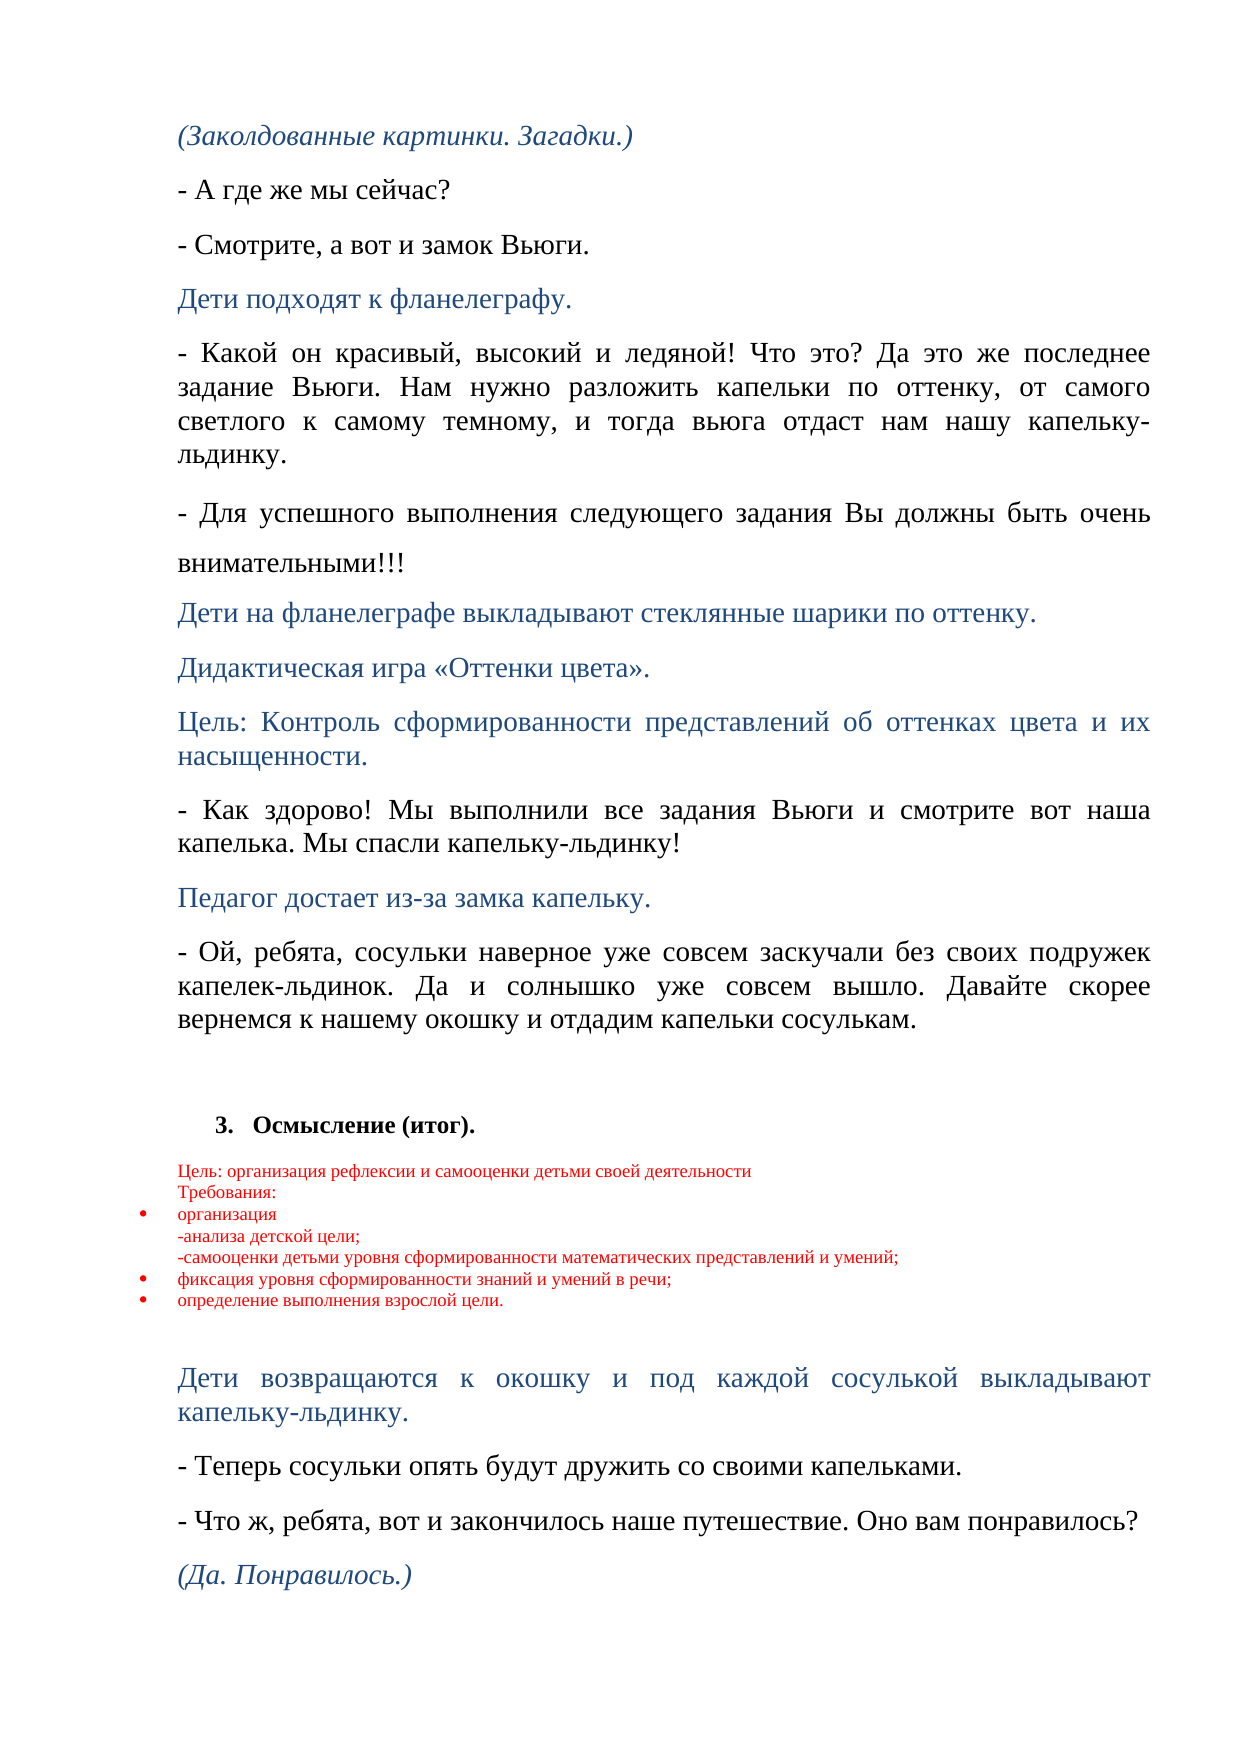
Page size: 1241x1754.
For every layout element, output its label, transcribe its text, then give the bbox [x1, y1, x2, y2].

list организация [140, 1203, 1152, 1224]
text Дети подходят к фланелеграфу. [177, 281, 1152, 315]
text - Ой, ребята, сосульки наверное уже совсем заскучали без своих подружек капелек-льдинок. Да и солнышко уже совсем вышло. Давайте скорее вернемся к нашему окошку и отдадим капельки сосулькам. [177, 934, 1152, 1035]
list определение выполнения взрослой цели. [140, 1289, 1152, 1311]
text (Да. Понравилось.) [177, 1557, 1152, 1591]
text Цель: Контроль сформированности представлений об оттенках цвета и их насыщенности. [177, 704, 1152, 771]
text Дети возвращаются к окошку и под каждой сосулькой выкладывают капельку-льдинку. [177, 1360, 1152, 1427]
text - Для успешного выполнения следующего задания Вы должны быть очень внимательными!!! [177, 495, 1152, 579]
text Педагог достает из-за замка капельку. [177, 880, 1152, 913]
list Осмысление (итог). [215, 1110, 1152, 1139]
text - Какой он красивый, высокий и ледяной! Что это? Да это же последнее задание Вьюги. Нам нужно разложить капельки по оттенку, от самого светлого к самому темному, и тогда вьюга отдаст нам нашу капельку-льдинку. [177, 336, 1152, 470]
text - Что ж, ребята, вот и закончилось наше путешествие. Оно вам понравилось? [177, 1503, 1152, 1536]
text - Смотрите, а вот и замок Вьюги. [177, 227, 1152, 260]
text - Как здорово! Мы выполнили все задания Вьюги и смотрите вот наша капелька. Мы спасли капельку-льдинку! [177, 792, 1152, 859]
text Цель: организация рефлексии и самооценки детьми своей деятельности [177, 1160, 1152, 1181]
text - Теперь сосульки опять будут дружить со своими капельками. [177, 1448, 1152, 1482]
list -анализа детской цели; [177, 1224, 1152, 1246]
text Дети на фланелеграфе выкладывают стеклянные шарики по оттенку. [177, 595, 1152, 629]
text Дидактическая игра «Оттенки цвета». [177, 650, 1152, 683]
list фиксация уровня сформированности знаний и умений в речи; [140, 1268, 1152, 1289]
text - А где же мы сейчас? [177, 172, 1152, 206]
text (Заколдованные картинки. Загадки.) [177, 118, 1152, 152]
list -самооценки детьми уровня сформированности математических представлений и умений; [177, 1246, 1152, 1268]
text Требования: [177, 1181, 1152, 1203]
